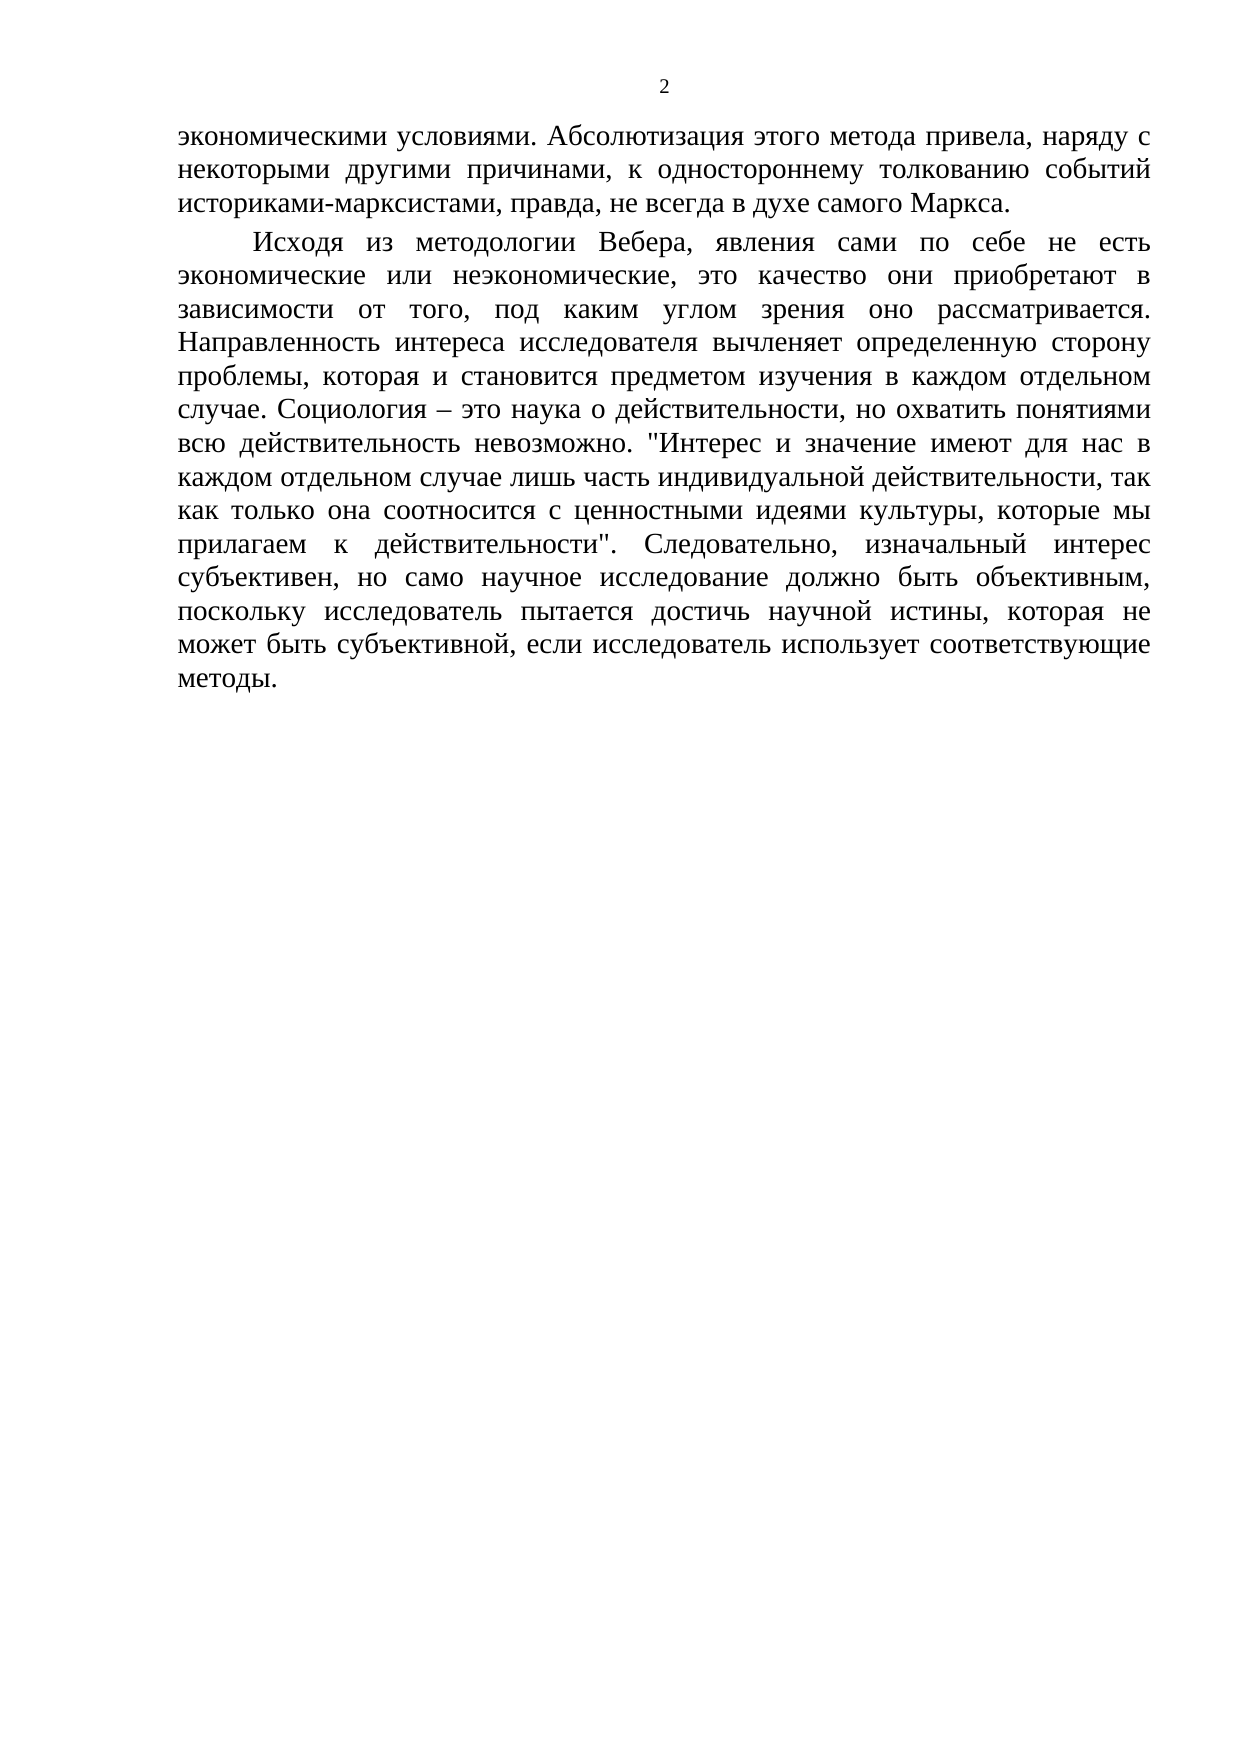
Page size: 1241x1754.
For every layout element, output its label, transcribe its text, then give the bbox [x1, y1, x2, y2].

text Исходя из методологии Вебера, явления сами по себе не есть экономические или неэкономические, это качество они приобретают в зависимости от того, под каким углом зрения оно рассматривается. Направленность интереса исследователя вычленяет определенную сторону проблемы, которая и становится предметом изучения в каждом отдельном случае. Социология – это наука о действительности, но охватить понятиями всю действительность невозможно. "Интерес и значение имеют для нас в каждом отдельном случае лишь часть индивидуальной действительности, так как только она соотносится с ценностными идеями культуры, которые мы прилагаем к действительности". Следовательно, изначальный интерес субъективен, но само научное исследование должно быть объективным, поскольку исследователь пытается достичь научной истины, которая не может быть субъективной, если исследователь использует соответствующие методы. [177, 257, 1152, 727]
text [177, 118, 1152, 252]
